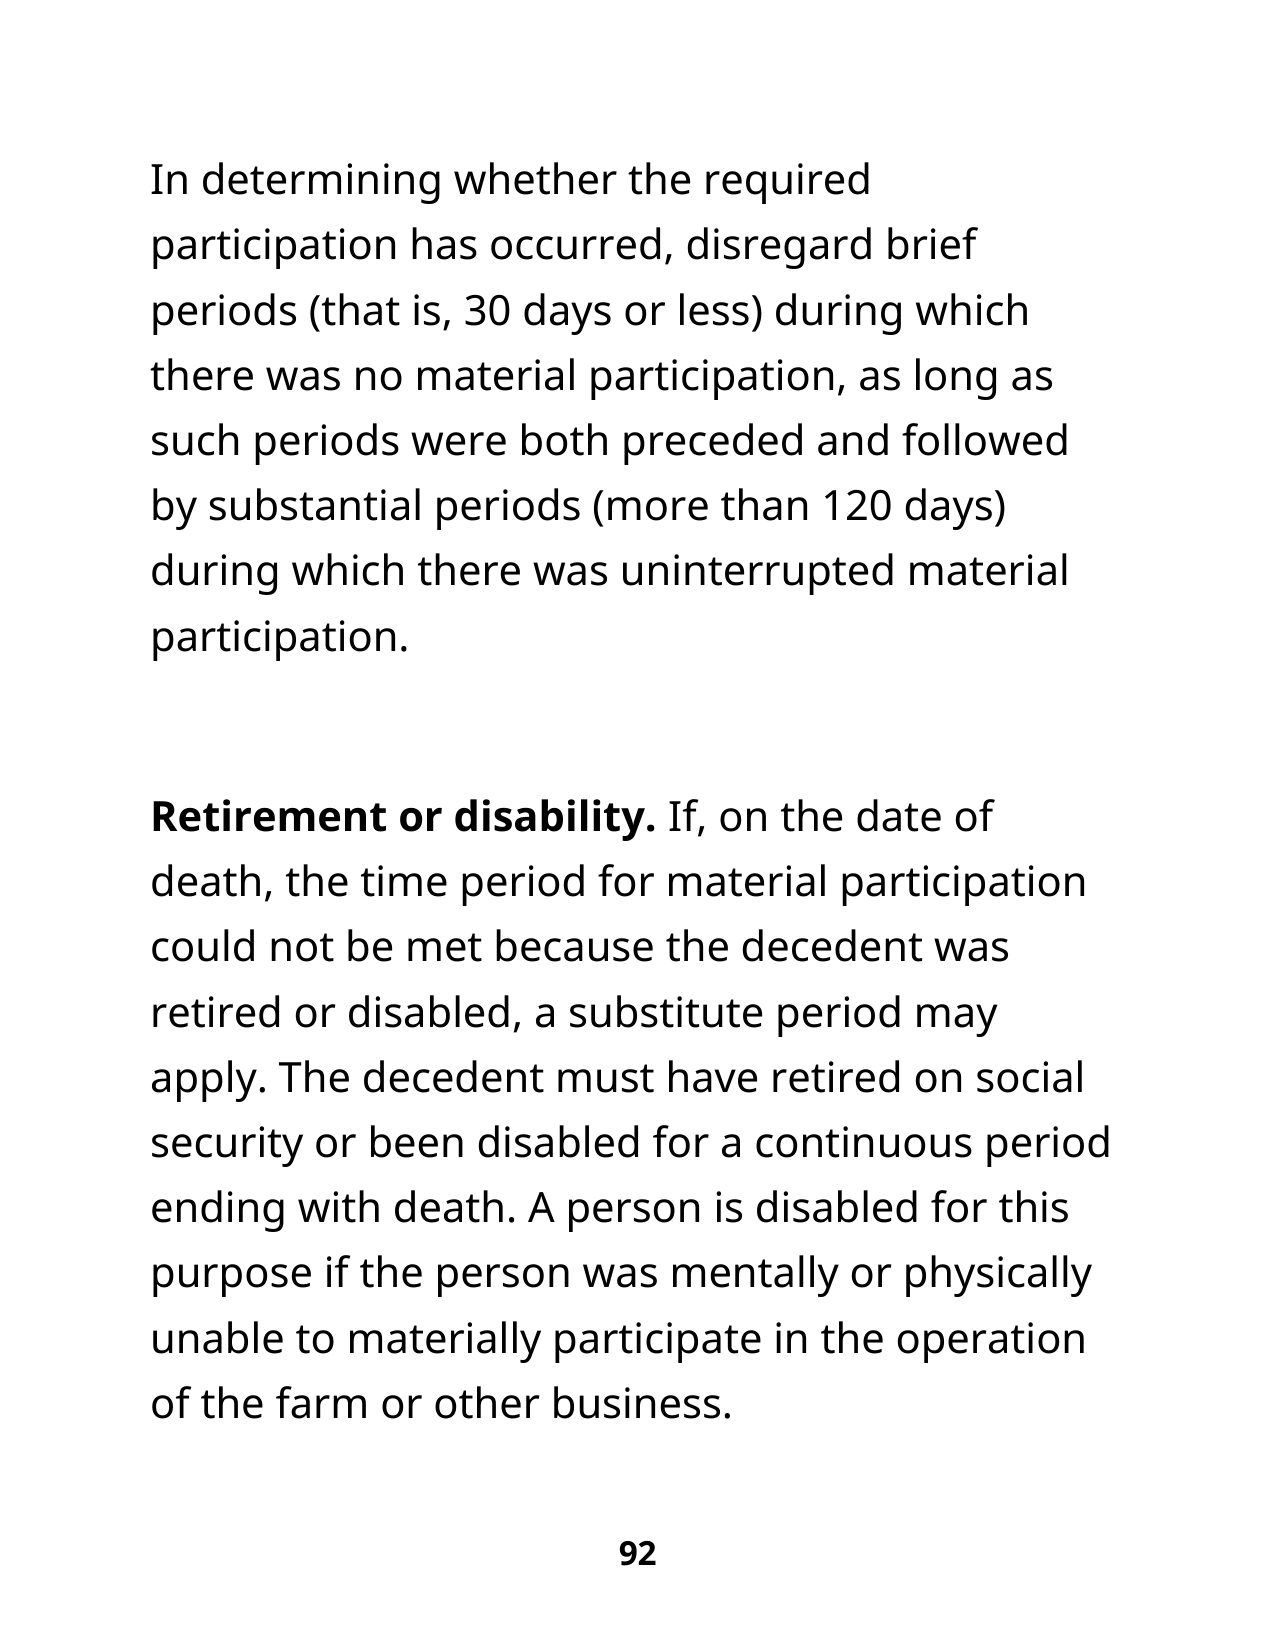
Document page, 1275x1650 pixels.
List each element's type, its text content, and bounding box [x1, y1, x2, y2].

text Retirement or disability. If, on the date of death, the time period for material participation could not be met because the decedent was retired or disabled, a substitute period may apply. The decedent must have retired on social security or been disabled for a continuous period ending with death. A person is disabled for this purpose if the person was mentally or physically unable to materially participate in the operation of the farm or other business. [150, 787, 1125, 1431]
text In determining whether the required participation has occurred, disregard brief periods (that is, 30 days or less) during which there was no material participation, as long as such periods were both preceded and followed by substantial periods (more than 120 days) during which there was uninterrupted material participation. [150, 150, 1125, 663]
